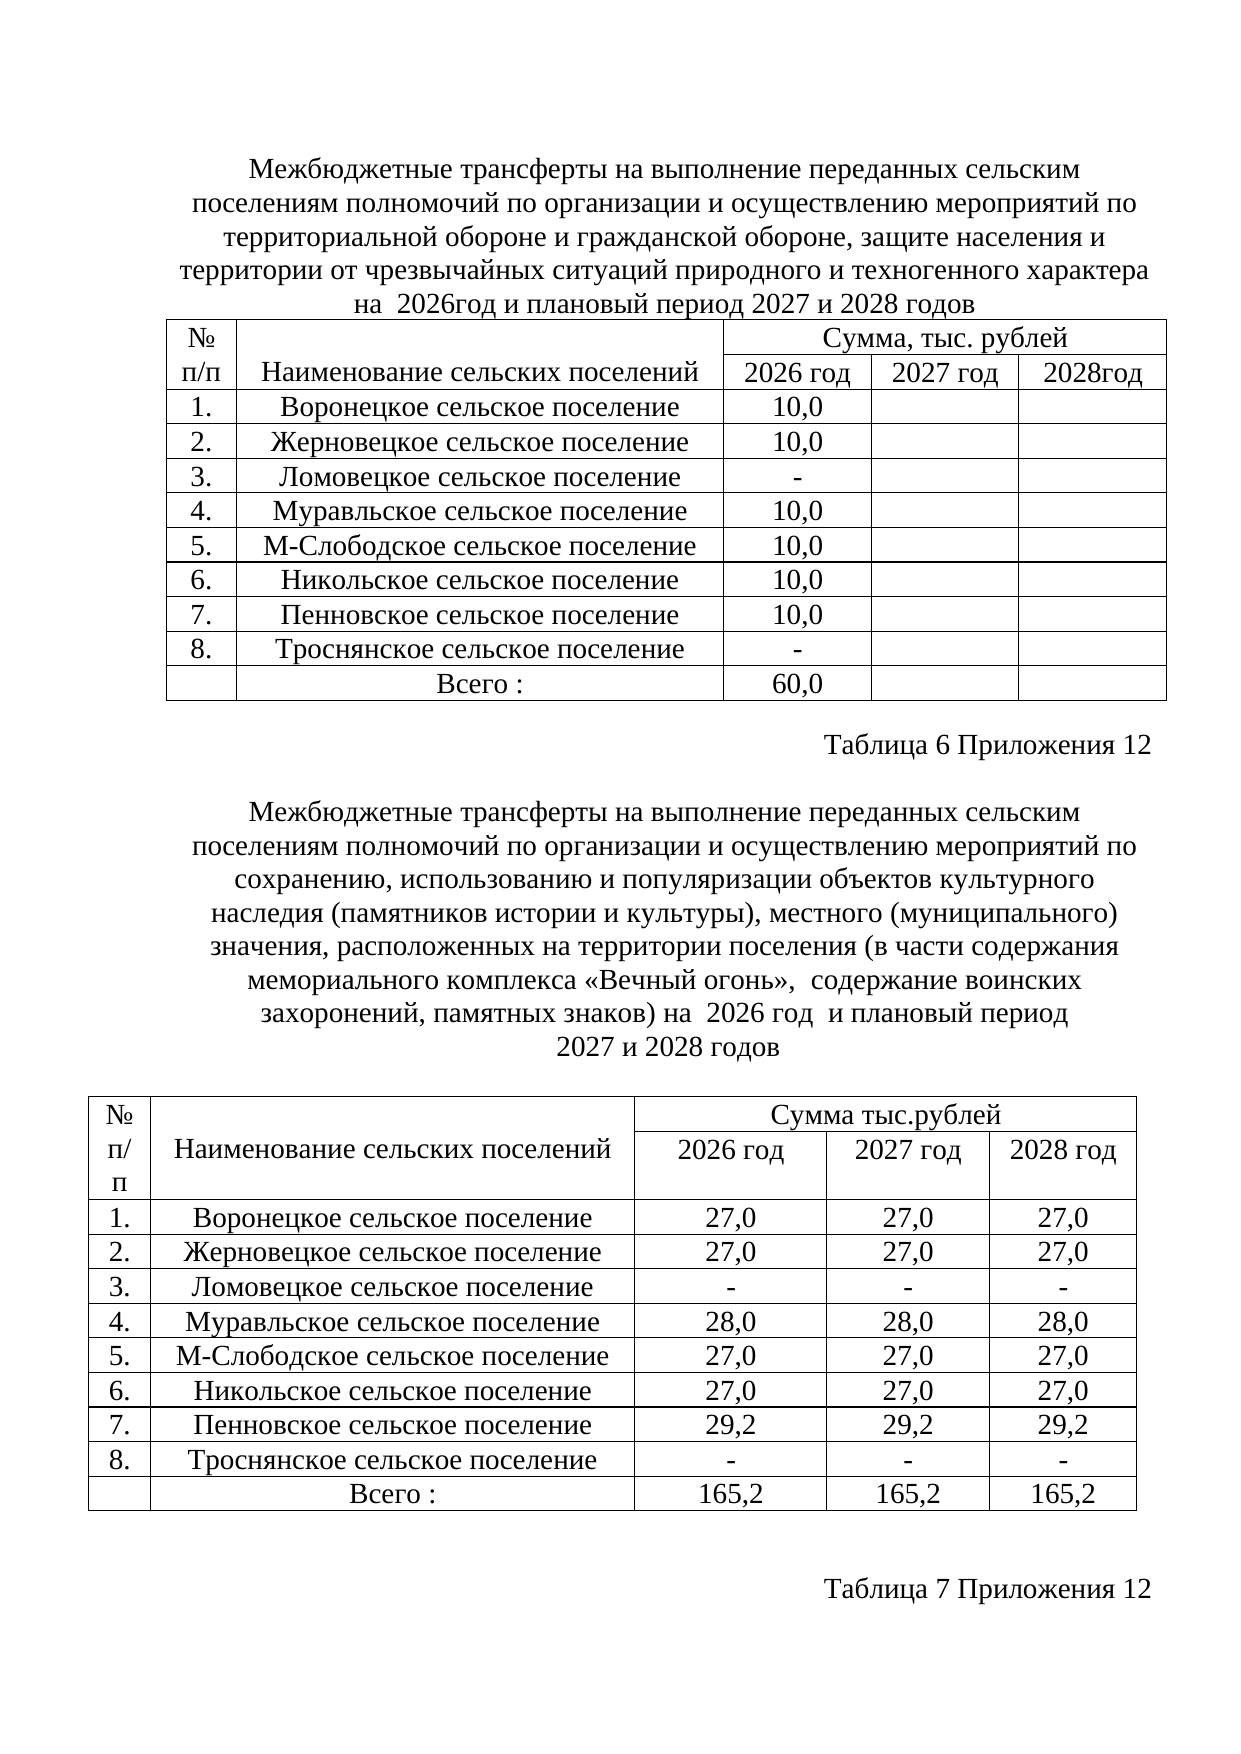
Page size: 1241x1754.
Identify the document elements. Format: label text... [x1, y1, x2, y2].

table_cell 28,0 [990, 1304, 1136, 1337]
table_cell 7. [89, 1408, 150, 1441]
table_cell [872, 459, 1018, 492]
table_cell [872, 632, 1018, 665]
table_cell [1019, 563, 1166, 596]
table_cell 29,2 [990, 1408, 1136, 1441]
table_header Наименование сельских поселений [237, 320, 723, 388]
table_cell 4. [89, 1304, 150, 1337]
table_cell 2. [167, 424, 236, 458]
text Таблица 7 Приложения 12 [177, 1571, 1152, 1604]
table_cell 3. [167, 459, 236, 492]
table_cell Муравльское сельское поселение [151, 1304, 634, 1337]
text Межбюджетные трансферты на выполнение переданных сельским поселениям полномочий по организации и осуществлению мероприятий по сохранению, использованию и популяризации объектов культурного наследия (памятников истории и культуры), местного (муниципального) значения, расположенных на территории поселения (в части содержания мемориального комплекса «Вечный огонь», содержание воинских захоронений, памятных знаков) на 2026 год и плановый период [177, 794, 1152, 1029]
table_cell [872, 563, 1018, 596]
table_cell 27,0 [635, 1235, 826, 1268]
table_cell 4. [167, 493, 236, 527]
table_cell [872, 528, 1018, 561]
table_cell - [724, 459, 871, 492]
table_cell - [827, 1442, 989, 1476]
table_cell 27,0 [990, 1235, 1136, 1268]
table_cell Никольское сельское поселение [237, 563, 723, 596]
table_cell - [990, 1442, 1136, 1476]
table_cell М-Слободское сельское поселение [237, 528, 723, 561]
table_cell 27,0 [827, 1200, 989, 1233]
table_cell 2. [89, 1235, 150, 1268]
table_cell 8. [167, 632, 236, 665]
table_cell Пенновское сельское поселение [151, 1408, 634, 1441]
table_cell 165,2 [635, 1477, 826, 1510]
text Межбюджетные трансферты на выполнение переданных сельским поселениям полномочий по организации и осуществлению мероприятий по территориальной обороне и гражданской обороне, защите населения и территории от чрезвычайных ситуаций природного и техногенного характера на 2026год и плановый период 2027 и 2028 годов [177, 152, 1152, 319]
table_cell [1019, 666, 1166, 700]
table_cell [1019, 459, 1166, 492]
table_cell [1019, 390, 1166, 423]
table_cell М-Слободское сельское поселение [151, 1338, 634, 1372]
table_cell Всего : [237, 666, 723, 700]
table_cell [1019, 632, 1166, 665]
table_cell Воронецкое сельское поселение [237, 390, 723, 423]
table_cell [872, 597, 1018, 631]
table_cell 10,0 [724, 390, 871, 423]
table_header № п/п [167, 320, 236, 388]
table_cell - [635, 1269, 826, 1303]
table_cell 27,0 [990, 1338, 1136, 1372]
table_cell 2026 год [724, 355, 871, 388]
table_cell [167, 666, 236, 700]
table_cell 27,0 [990, 1200, 1136, 1233]
table_cell 165,2 [990, 1477, 1136, 1510]
table_cell 29,2 [635, 1408, 826, 1441]
table_cell 6. [89, 1373, 150, 1406]
table_header Сумма, тыс. рублей [724, 320, 1166, 354]
table_cell [1019, 424, 1166, 458]
table_cell - [724, 632, 871, 665]
table_cell 2027 год [827, 1132, 989, 1199]
table_cell 2026 год [635, 1132, 826, 1199]
table_cell Ломовецкое сельское поселение [237, 459, 723, 492]
table_cell 6. [167, 563, 236, 596]
table_cell 60,0 [724, 666, 871, 700]
table_cell Пенновское сельское поселение [237, 597, 723, 631]
text 2027 и 2028 годов [177, 1029, 1152, 1063]
table_cell [1019, 528, 1166, 561]
table_cell 8. [89, 1442, 150, 1476]
table_cell Жерновецкое сельское поселение [237, 424, 723, 458]
table_cell - [827, 1269, 989, 1303]
table_cell [1019, 493, 1166, 527]
table_cell [872, 390, 1018, 423]
table_cell - [990, 1269, 1136, 1303]
table_cell [872, 666, 1018, 700]
table_cell 2027 год [872, 355, 1018, 388]
table_cell Муравльское сельское поселение [237, 493, 723, 527]
table_cell 2028 год [990, 1132, 1136, 1199]
table_cell 27,0 [990, 1373, 1136, 1406]
table_cell Никольское сельское поселение [151, 1373, 634, 1406]
table_cell 28,0 [827, 1304, 989, 1337]
table_cell 2028год [1019, 355, 1166, 388]
table_cell [89, 1477, 150, 1510]
table_cell 3. [89, 1269, 150, 1303]
table_cell [1019, 597, 1166, 631]
text Таблица 6 Приложения 12 [177, 727, 1152, 761]
table_cell 7. [167, 597, 236, 631]
table_cell 5. [167, 528, 236, 561]
table_cell [872, 493, 1018, 527]
table_cell 29,2 [827, 1408, 989, 1441]
table_cell 27,0 [635, 1373, 826, 1406]
table_cell Троснянское сельское поселение [151, 1442, 634, 1476]
table_cell 27,0 [635, 1200, 826, 1233]
table_cell 1. [167, 390, 236, 423]
table_cell Всего : [151, 1477, 634, 1510]
table_cell - [635, 1442, 826, 1476]
table_cell 10,0 [724, 563, 871, 596]
table_cell [872, 424, 1018, 458]
table_cell 27,0 [827, 1373, 989, 1406]
table_header Сумма тыс.рублей [635, 1097, 1136, 1131]
table_cell 10,0 [724, 424, 871, 458]
table_cell Жерновецкое сельское поселение [151, 1235, 634, 1268]
table_cell 10,0 [724, 597, 871, 631]
table_cell 1. [89, 1200, 150, 1233]
table_cell Ломовецкое сельское поселение [151, 1269, 634, 1303]
table_cell 27,0 [827, 1338, 989, 1372]
table_cell 165,2 [827, 1477, 989, 1510]
table_cell 28,0 [635, 1304, 826, 1337]
table_header № п/п [89, 1097, 150, 1199]
table_cell 10,0 [724, 528, 871, 561]
table_cell 5. [89, 1338, 150, 1372]
table_header Наименование сельских поселений [151, 1097, 634, 1199]
table_cell Троснянское сельское поселение [237, 632, 723, 665]
table_cell 10,0 [724, 493, 871, 527]
table_cell 27,0 [635, 1338, 826, 1372]
table_cell Воронецкое сельское поселение [151, 1200, 634, 1233]
table_cell 27,0 [827, 1235, 989, 1268]
